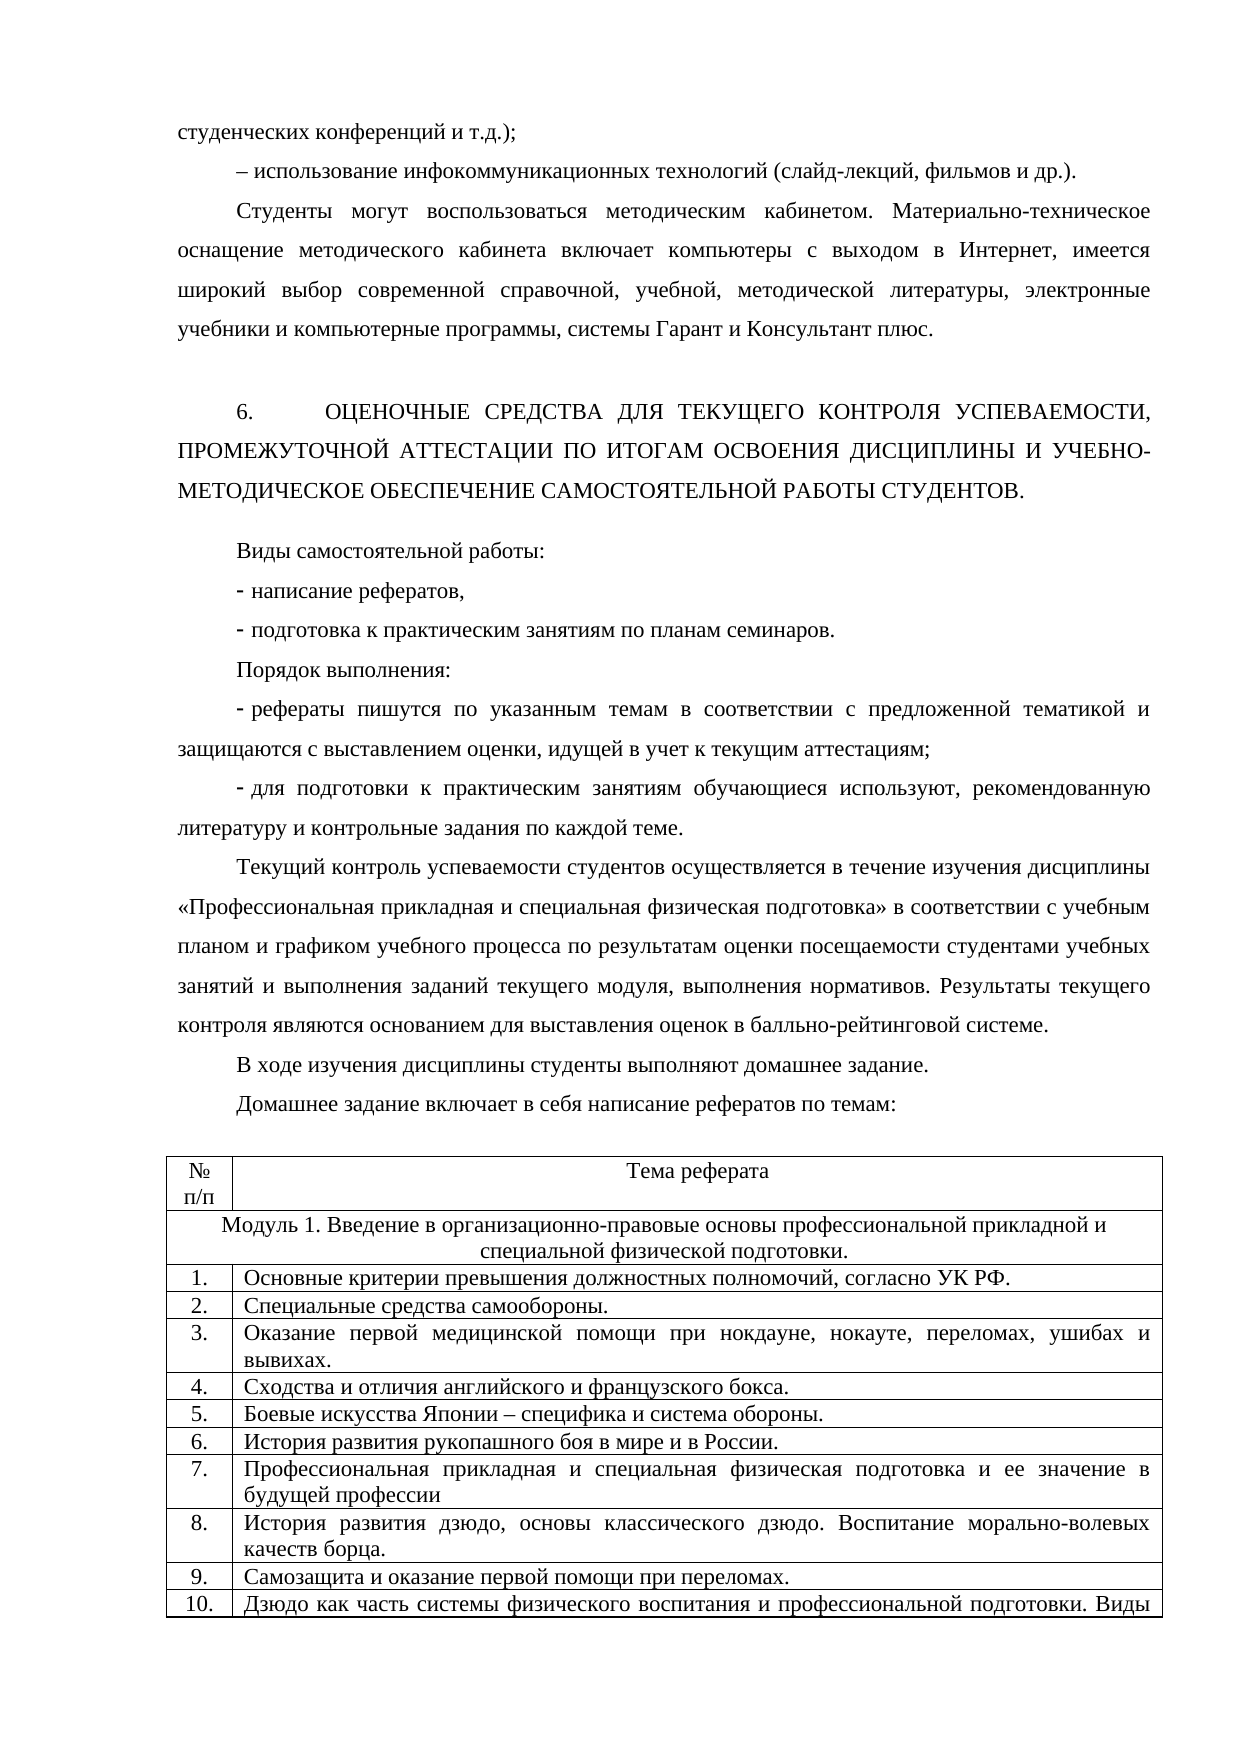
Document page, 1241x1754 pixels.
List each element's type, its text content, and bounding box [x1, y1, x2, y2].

text – использование инфокоммуникационных технологий (слайд-лекций, фильмов и др.). [177, 158, 1152, 184]
table_cell 3. [167, 1319, 232, 1372]
table_cell Модуль 1. Введение в организационно-правовые основы профессиональной прикладной и специальной физической подготовки. [167, 1211, 1162, 1263]
table_header № п/п [167, 1157, 232, 1210]
text В ходе изучения дисциплины студенты выполняют домашнее задание. [177, 1051, 1152, 1077]
text Текущий контроль успеваемости студентов осуществляется в течение изучения дисциплины «Профессиональная прикладная и специальная физическая подготовка» в соответствии с учебным планом и графиком учебного процесса по результатам оценки посещаемости студентами учебных занятий и выполнения заданий текущего модуля, выполнения нормативов. Результаты текущего контроля являются основанием для выставления оценок в балльно-рейтинговой системе. [177, 853, 1152, 1037]
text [177, 118, 1152, 144]
text Студенты могут воспользоваться методическим кабинетом. Материально-техническое оснащение методического кабинета включает компьютеры с выходом в Интернет, имеется широкий выбор современной справочной, учебной, методической литературы, электронные учебники и компьютерные программы, системы Гарант и Консультант плюс. [177, 197, 1152, 342]
list ОЦЕНОЧНЫЕ СРЕДСТВА ДЛЯ ТЕКУЩЕГО КОНТРОЛЯ УСПЕВАЕМОСТИ, ПРОМЕЖУТОЧНОЙ АТТЕСТАЦИИ ПО ИТОГАМ ОСВОЕНИЯ ДИСЦИПЛИНЫ И УЧЕБНО-МЕТОДИЧЕСКОЕ ОБЕСПЕЧЕНИЕ САМОСТОЯТЕЛЬНОЙ РАБОТЫ СТУДЕНТОВ. [177, 398, 1152, 503]
text Виды самостоятельной работы: [177, 537, 1152, 564]
table_cell Специальные средства самообороны. [233, 1292, 1162, 1318]
table_cell 9. [167, 1563, 232, 1589]
table_cell Самозащита и оказание первой помощи при переломах. [233, 1563, 1162, 1589]
table_cell 6. [167, 1428, 232, 1454]
text Порядок выполнения: [177, 656, 1152, 682]
table_cell Профессиональная прикладная и специальная физическая подготовка и ее значение в будущей профессии [233, 1455, 1162, 1508]
table_cell 8. [167, 1509, 232, 1562]
table_cell 2. [167, 1292, 232, 1318]
list рефераты пишутся по указанным темам в соответствии с предложенной тематикой и защищаются с выставлением оценки, идущей в учет к текущим аттестациям; [177, 695, 1152, 761]
table_header Тема реферата [233, 1157, 1162, 1210]
table_cell 5. [167, 1400, 232, 1427]
table_cell 1. [167, 1265, 232, 1291]
table_cell История развития дзюдо, основы классического дзюдо. Воспитание морально-волевых качеств борца. [233, 1509, 1162, 1562]
table_cell 7. [167, 1455, 232, 1508]
table_cell 10. [167, 1590, 232, 1616]
table_cell Сходства и отличия английского и французского бокса. [233, 1373, 1162, 1399]
table_cell История развития рукопашного боя в мире и в России. [233, 1428, 1162, 1454]
text Домашнее задание включает в себя написание рефератов по темам: [177, 1090, 1152, 1116]
table_cell 4. [167, 1373, 232, 1399]
list написание рефератов, [177, 577, 1152, 603]
table_cell Боевые искусства Японии – специфика и система обороны. [233, 1400, 1162, 1427]
table_cell Основные критерии превышения должностных полномочий, согласно УК РФ. [233, 1265, 1162, 1291]
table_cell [233, 1590, 1162, 1616]
list подготовка к практическим занятиям по планам семинаров. [177, 616, 1152, 643]
list для подготовки к практическим занятиям обучающиеся используют, рекомендованную литературу и контрольные задания по каждой теме. [177, 774, 1152, 840]
table_cell Оказание первой медицинской помощи при нокдауне, нокауте, переломах, ушибах и вывихах. [233, 1319, 1162, 1372]
